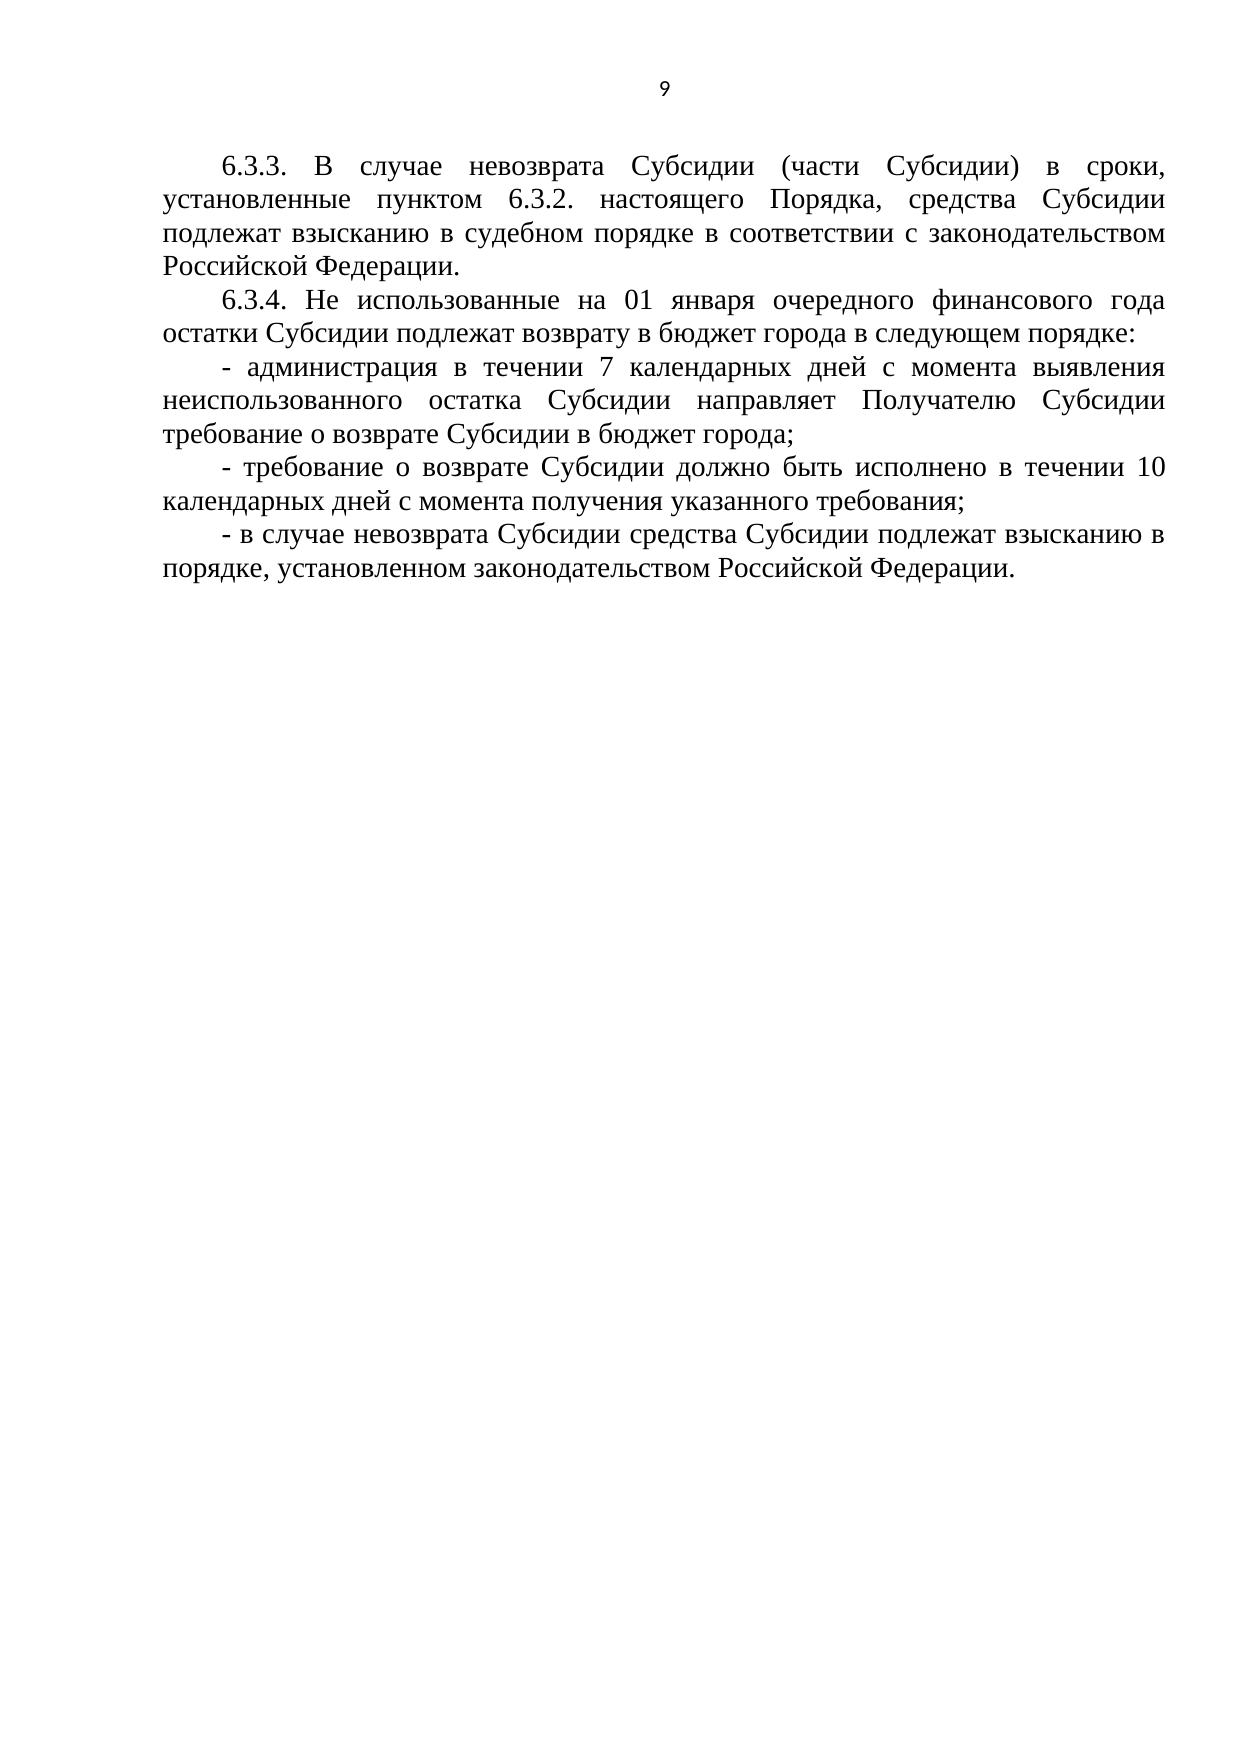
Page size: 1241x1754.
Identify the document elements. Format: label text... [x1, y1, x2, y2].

text 6.3.3. В случае невозврата Субсидии (части Субсидии) в сроки, установленные пунктом 6.3.2. настоящего Порядка, средства Субсидии подлежат взысканию в судебном порядке в соответствии с законодательством Российской Федерации. [162, 148, 1166, 282]
text - требование о возврате Субсидии должно быть исполнено в течении 10 календарных дней с момента получения указанного требования; [162, 449, 1166, 517]
text - администрация в течении 7 календарных дней с момента выявления неиспользованного остатка Субсидии направляет Получателю Субсидии требование о возврате Субсидии в бюджет города; [162, 349, 1166, 449]
text 6.3.4. Не использованные на 01 января очередного финансового года остатки Субсидии подлежат возврату в бюджет города в следующем порядке: [162, 282, 1166, 349]
text - в случае невозврата Субсидии средства Субсидии подлежат взысканию в порядке, установленном законодательством Российской Федерации. [162, 517, 1166, 584]
